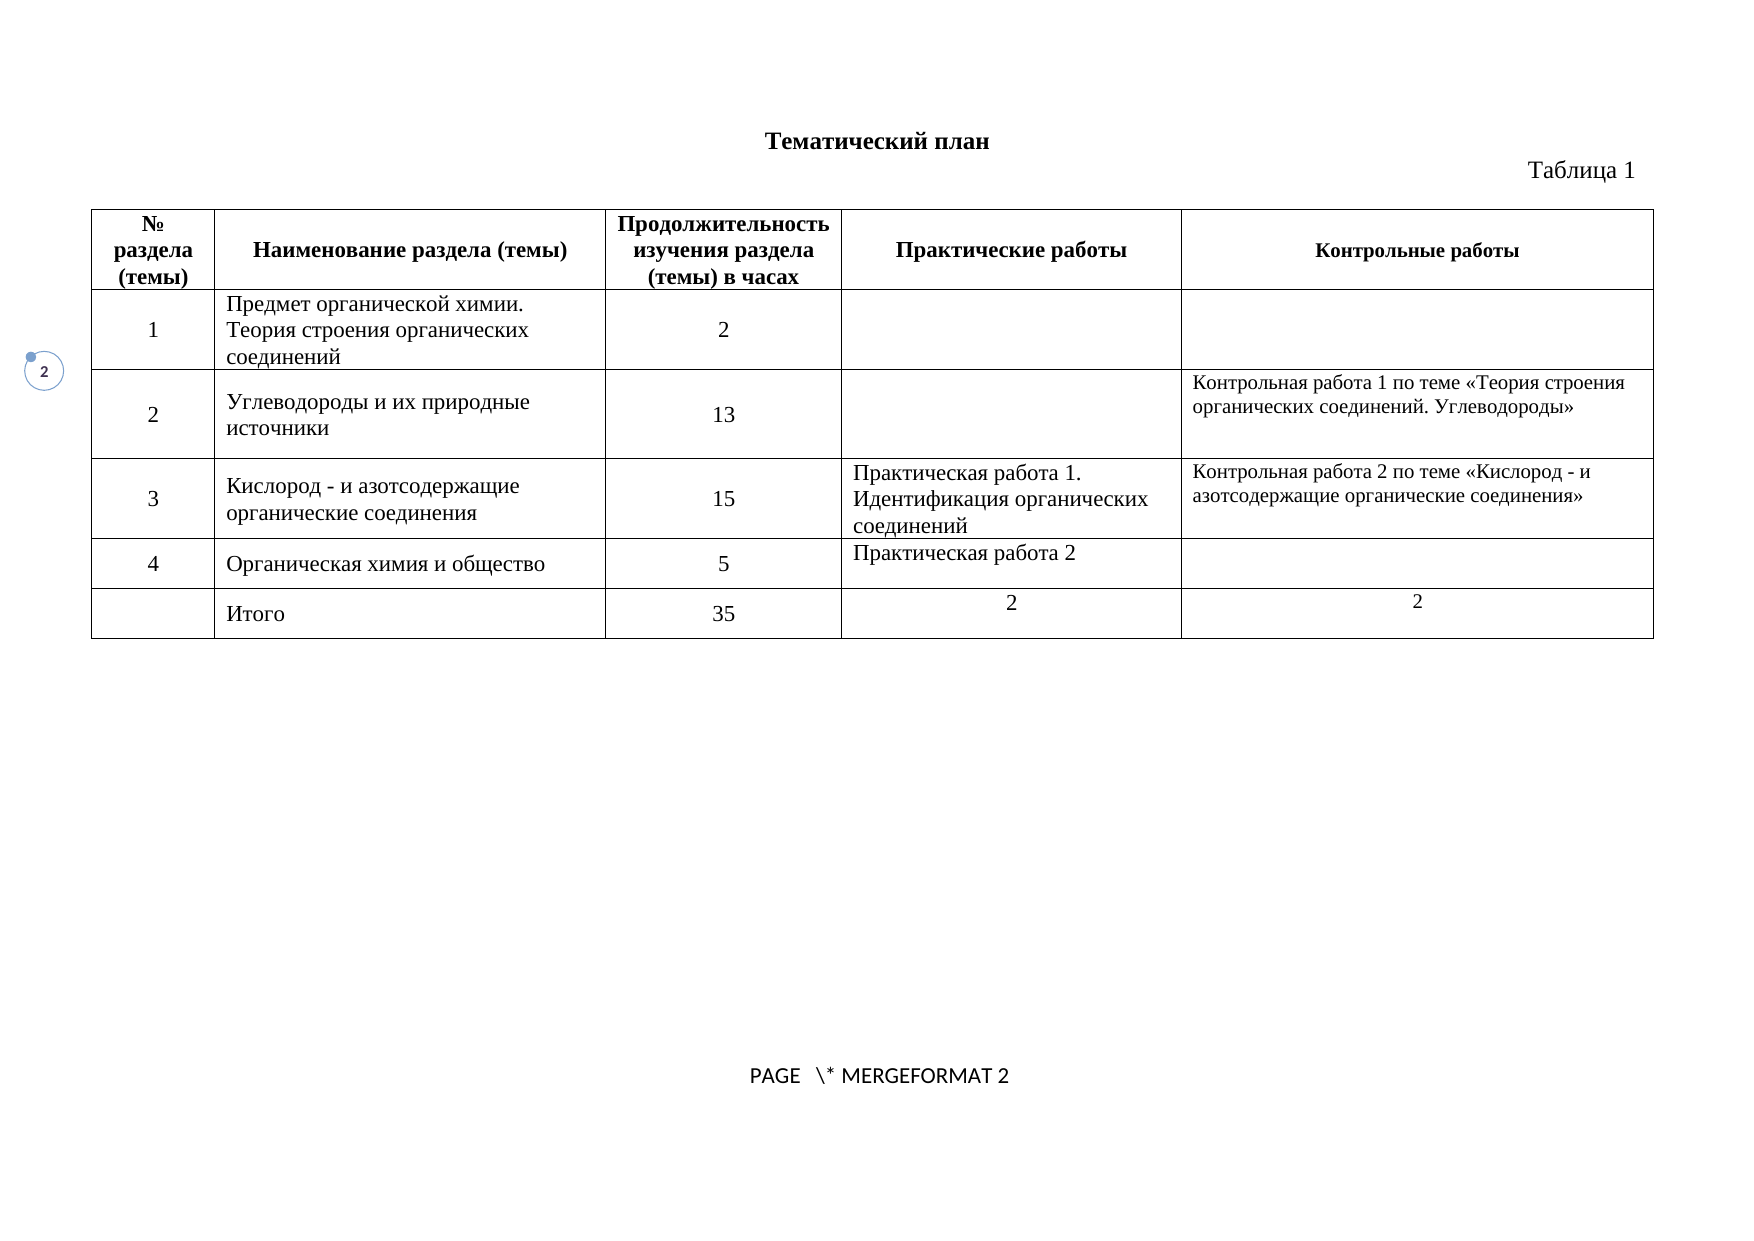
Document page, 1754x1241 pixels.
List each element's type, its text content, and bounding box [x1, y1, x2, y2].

table_cell Органическая химия и общество [215, 539, 605, 588]
table_header Контрольные работы [1182, 210, 1653, 289]
table_cell 15 [606, 459, 841, 538]
table_cell Кислород - и азотсодержащие органические соединения [215, 459, 605, 538]
table_cell Практическая работа 1. Идентификация органических соединений [842, 459, 1181, 538]
table_cell [1182, 290, 1653, 369]
table_cell 3 [92, 459, 214, 538]
table_cell [842, 290, 1181, 369]
table_header Наименование раздела (темы) [215, 210, 605, 289]
table_cell 35 [606, 589, 841, 638]
table_cell 5 [606, 539, 841, 588]
text Таблица 1 [118, 155, 1636, 184]
table_cell 1 [92, 290, 214, 369]
table_header Продолжительность изучения раздела (темы) в часах [606, 210, 841, 289]
table_cell 13 [606, 370, 841, 458]
subtitle Тематический план [118, 126, 1636, 155]
table_cell 2 [1182, 589, 1653, 638]
table_cell 2 [606, 290, 841, 369]
table_cell Предмет органической химии. Теория строения органических соединений [215, 290, 605, 369]
table_cell Контрольная работа 1 по теме «Теория строения органических соединений. Углеводороды» [1182, 370, 1653, 458]
table_cell 4 [92, 539, 214, 588]
table_cell Итого [215, 589, 605, 638]
table_cell Углеводороды и их природные источники [215, 370, 605, 458]
table_header № раздела (темы) [92, 210, 214, 289]
table_header Практические работы [842, 210, 1181, 289]
table_cell Контрольная работа 2 по теме «Кислород - и азотсодержащие органические соединения» [1182, 459, 1653, 538]
table_cell [1182, 539, 1653, 588]
table_cell Практическая работа 2 [842, 539, 1181, 588]
table_cell 2 [842, 589, 1181, 638]
table_cell 2 [92, 370, 214, 458]
table_cell [842, 370, 1181, 458]
table_cell [92, 589, 214, 638]
